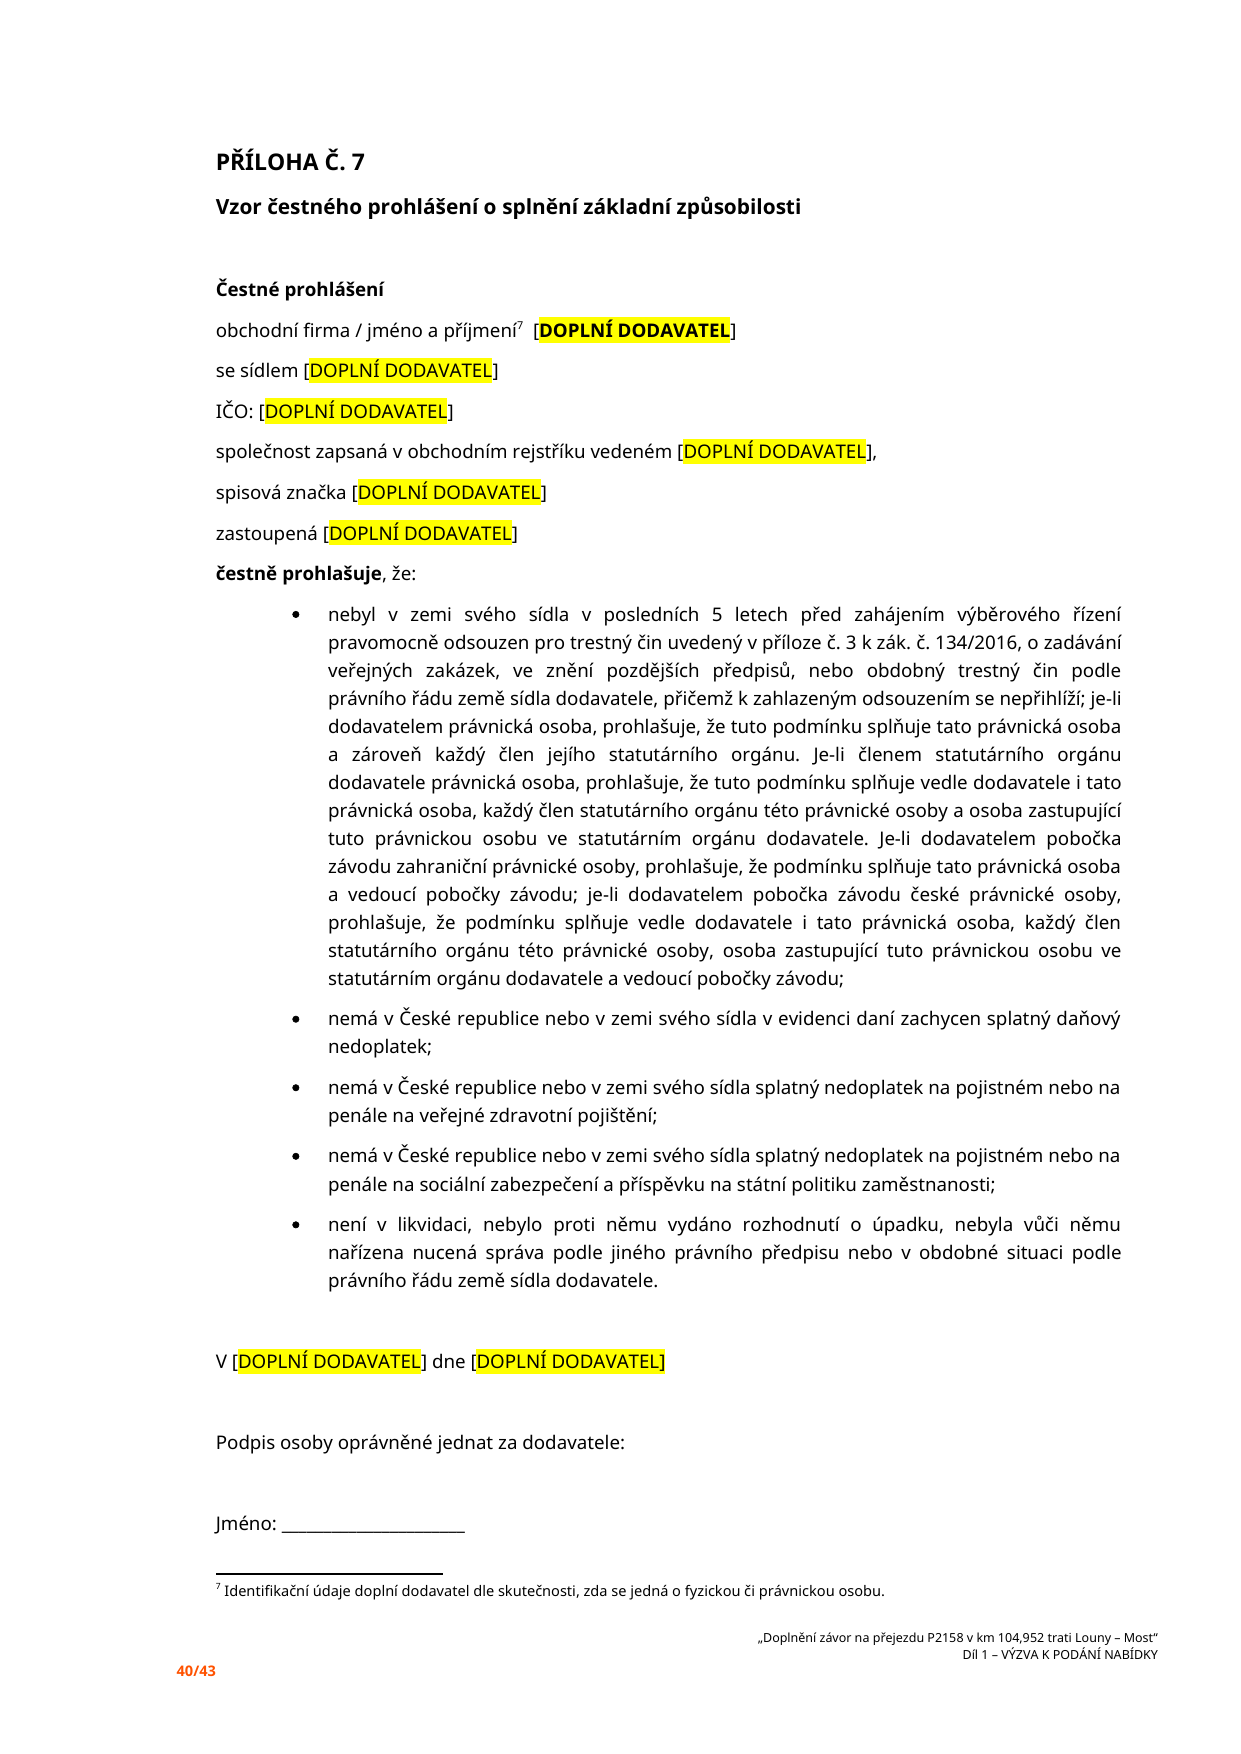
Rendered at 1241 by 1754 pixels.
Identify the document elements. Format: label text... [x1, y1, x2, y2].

text obchodní firma / jméno a příjmení [DOPLNÍ DODAVATEL] [216, 317, 539, 343]
text spisová značka [DOPLNÍ DODAVATEL] [216, 479, 358, 505]
text V [DOPLNÍ DODAVATEL] dne [DOPLNÍ DODAVATEL] [216, 1348, 1122, 1374]
text nemá v České republice nebo v zemi svého sídla splatný nedoplatek na pojistném nebo na penále na veřejné zdravotní pojištění; [292, 1074, 1122, 1128]
text zastoupená [DOPLNÍ DODAVATEL] [512, 520, 1122, 545]
text obchodní firma / jméno a příjmení [DOPLNÍ DODAVATEL] [730, 317, 1122, 343]
text se sídlem [DOPLNÍ DODAVATEL] [216, 358, 309, 383]
text zastoupená [DOPLNÍ DODAVATEL] [216, 520, 329, 545]
text IČO: [DOPLNÍ DODAVATEL] [447, 398, 1122, 424]
text nebyl v zemi svého sídla v posledních 5 letech před zahájením výběrového řízení pravomocně odsouzen pro trestný čin uvedený v příloze č. 3 k zák. č. 134/2016, o zadávání veřejných zakázek, ve znění pozdějších předpisů, nebo obdobný trestný čin podle právního řádu země sídla dodavatele, přičemž k zahlazeným odsouzením se nepřihlíží; je-li dodavatelem právnická osoba, prohlašuje, že tuto podmínku splňuje tato právnická osoba a zároveň každý člen jejího statutárního orgánu. Je-li členem statutárního orgánu dodavatele právnická osoba, prohlašuje, že tuto podmínku splňuje vedle dodavatele i tato právnická osoba, každý člen statutárního orgánu této právnické osoby a osoba zastupující tuto právnickou osobu ve statutárním orgánu dodavatele. Je-li dodavatelem pobočka závodu zahraniční právnické osoby, prohlašuje, že podmínku splňuje tato právnická osoba a vedoucí pobočky závodu; je-li dodavatelem pobočka závodu české právnické osoby, prohlašuje, že podmínku splňuje vedle dodavatele i tato právnická osoba, každý člen statutárního orgánu této právnické osoby, osoba zastupující tuto právnickou osobu ve statutárním orgánu dodavatele a vedoucí pobočky závodu; [292, 601, 1122, 991]
text nemá v České republice nebo v zemi svého sídla v evidenci daní zachycen splatný daňový nedoplatek; [292, 1006, 1122, 1059]
text čestně prohlašuje, že: [216, 560, 1122, 586]
text společnost zapsaná v obchodním rejstříku vedeném [DOPLNÍ DODAVATEL], [216, 439, 683, 464]
text není v likvidaci, nebylo proti němu vydáno rozhodnutí o úpadku, nebyla vůči němu nařízena nucená správa podle jiného právního předpisu nebo v obdobné situaci podle právního řádu země sídla dodavatele. [292, 1211, 1122, 1293]
text Podpis osoby oprávněné jednat za dodavatele: [216, 1429, 1122, 1455]
text se sídlem [DOPLNÍ DODAVATEL] [492, 358, 1122, 383]
text Vzor čestného prohlášení o splnění základní způsobilosti [216, 192, 1122, 221]
text Příloha č. 7 [216, 146, 1122, 177]
text společnost zapsaná v obchodním rejstříku vedeném [DOPLNÍ DODAVATEL], [866, 439, 1122, 464]
text spisová značka [DOPLNÍ DODAVATEL] [541, 479, 1122, 505]
text Jméno: ______________________ [216, 1511, 1122, 1536]
text nemá v České republice nebo v zemi svého sídla splatný nedoplatek na pojistném nebo na penále na sociální zabezpečení a příspěvku na státní politiku zaměstnanosti; [292, 1143, 1122, 1196]
text Čestné prohlášení [216, 277, 1122, 302]
